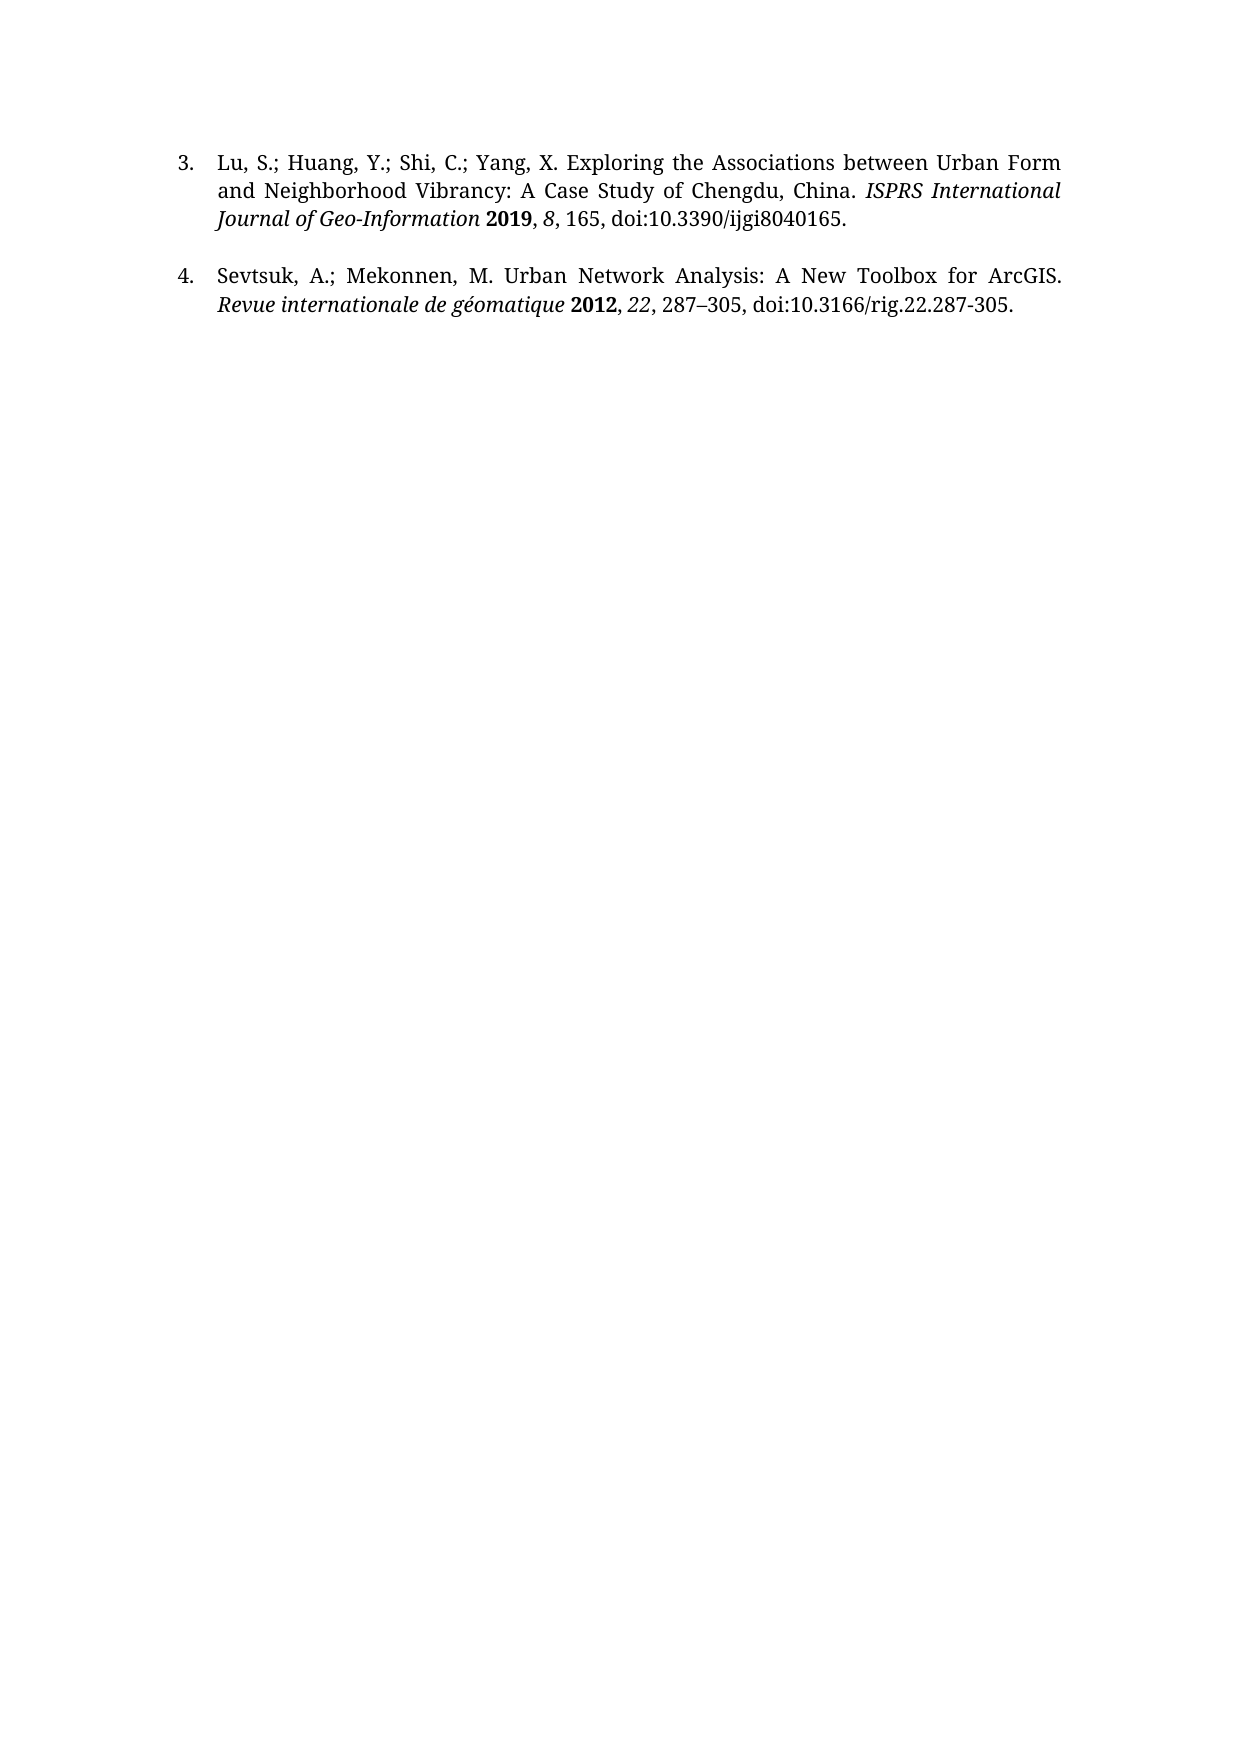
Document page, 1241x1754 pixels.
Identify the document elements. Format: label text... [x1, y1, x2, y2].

text 4. Sevtsuk, A.; Mekonnen, M. Urban Network Analysis: A New Toolbox for ArcGIS. Revue internationale de géomatique 2012, 22, 287–305, doi:10.3166/rig.22.287-305. [177, 261, 1063, 318]
text 3. Lu, S.; Huang, Y.; Shi, C.; Yang, X. Exploring the Associations between Urban Form and Neighborhood Vibrancy: A Case Study of Chengdu, China. ISPRS International Journal of Geo-Information 2019, 8, 165, doi:10.3390/ijgi8040165. [177, 148, 1063, 233]
